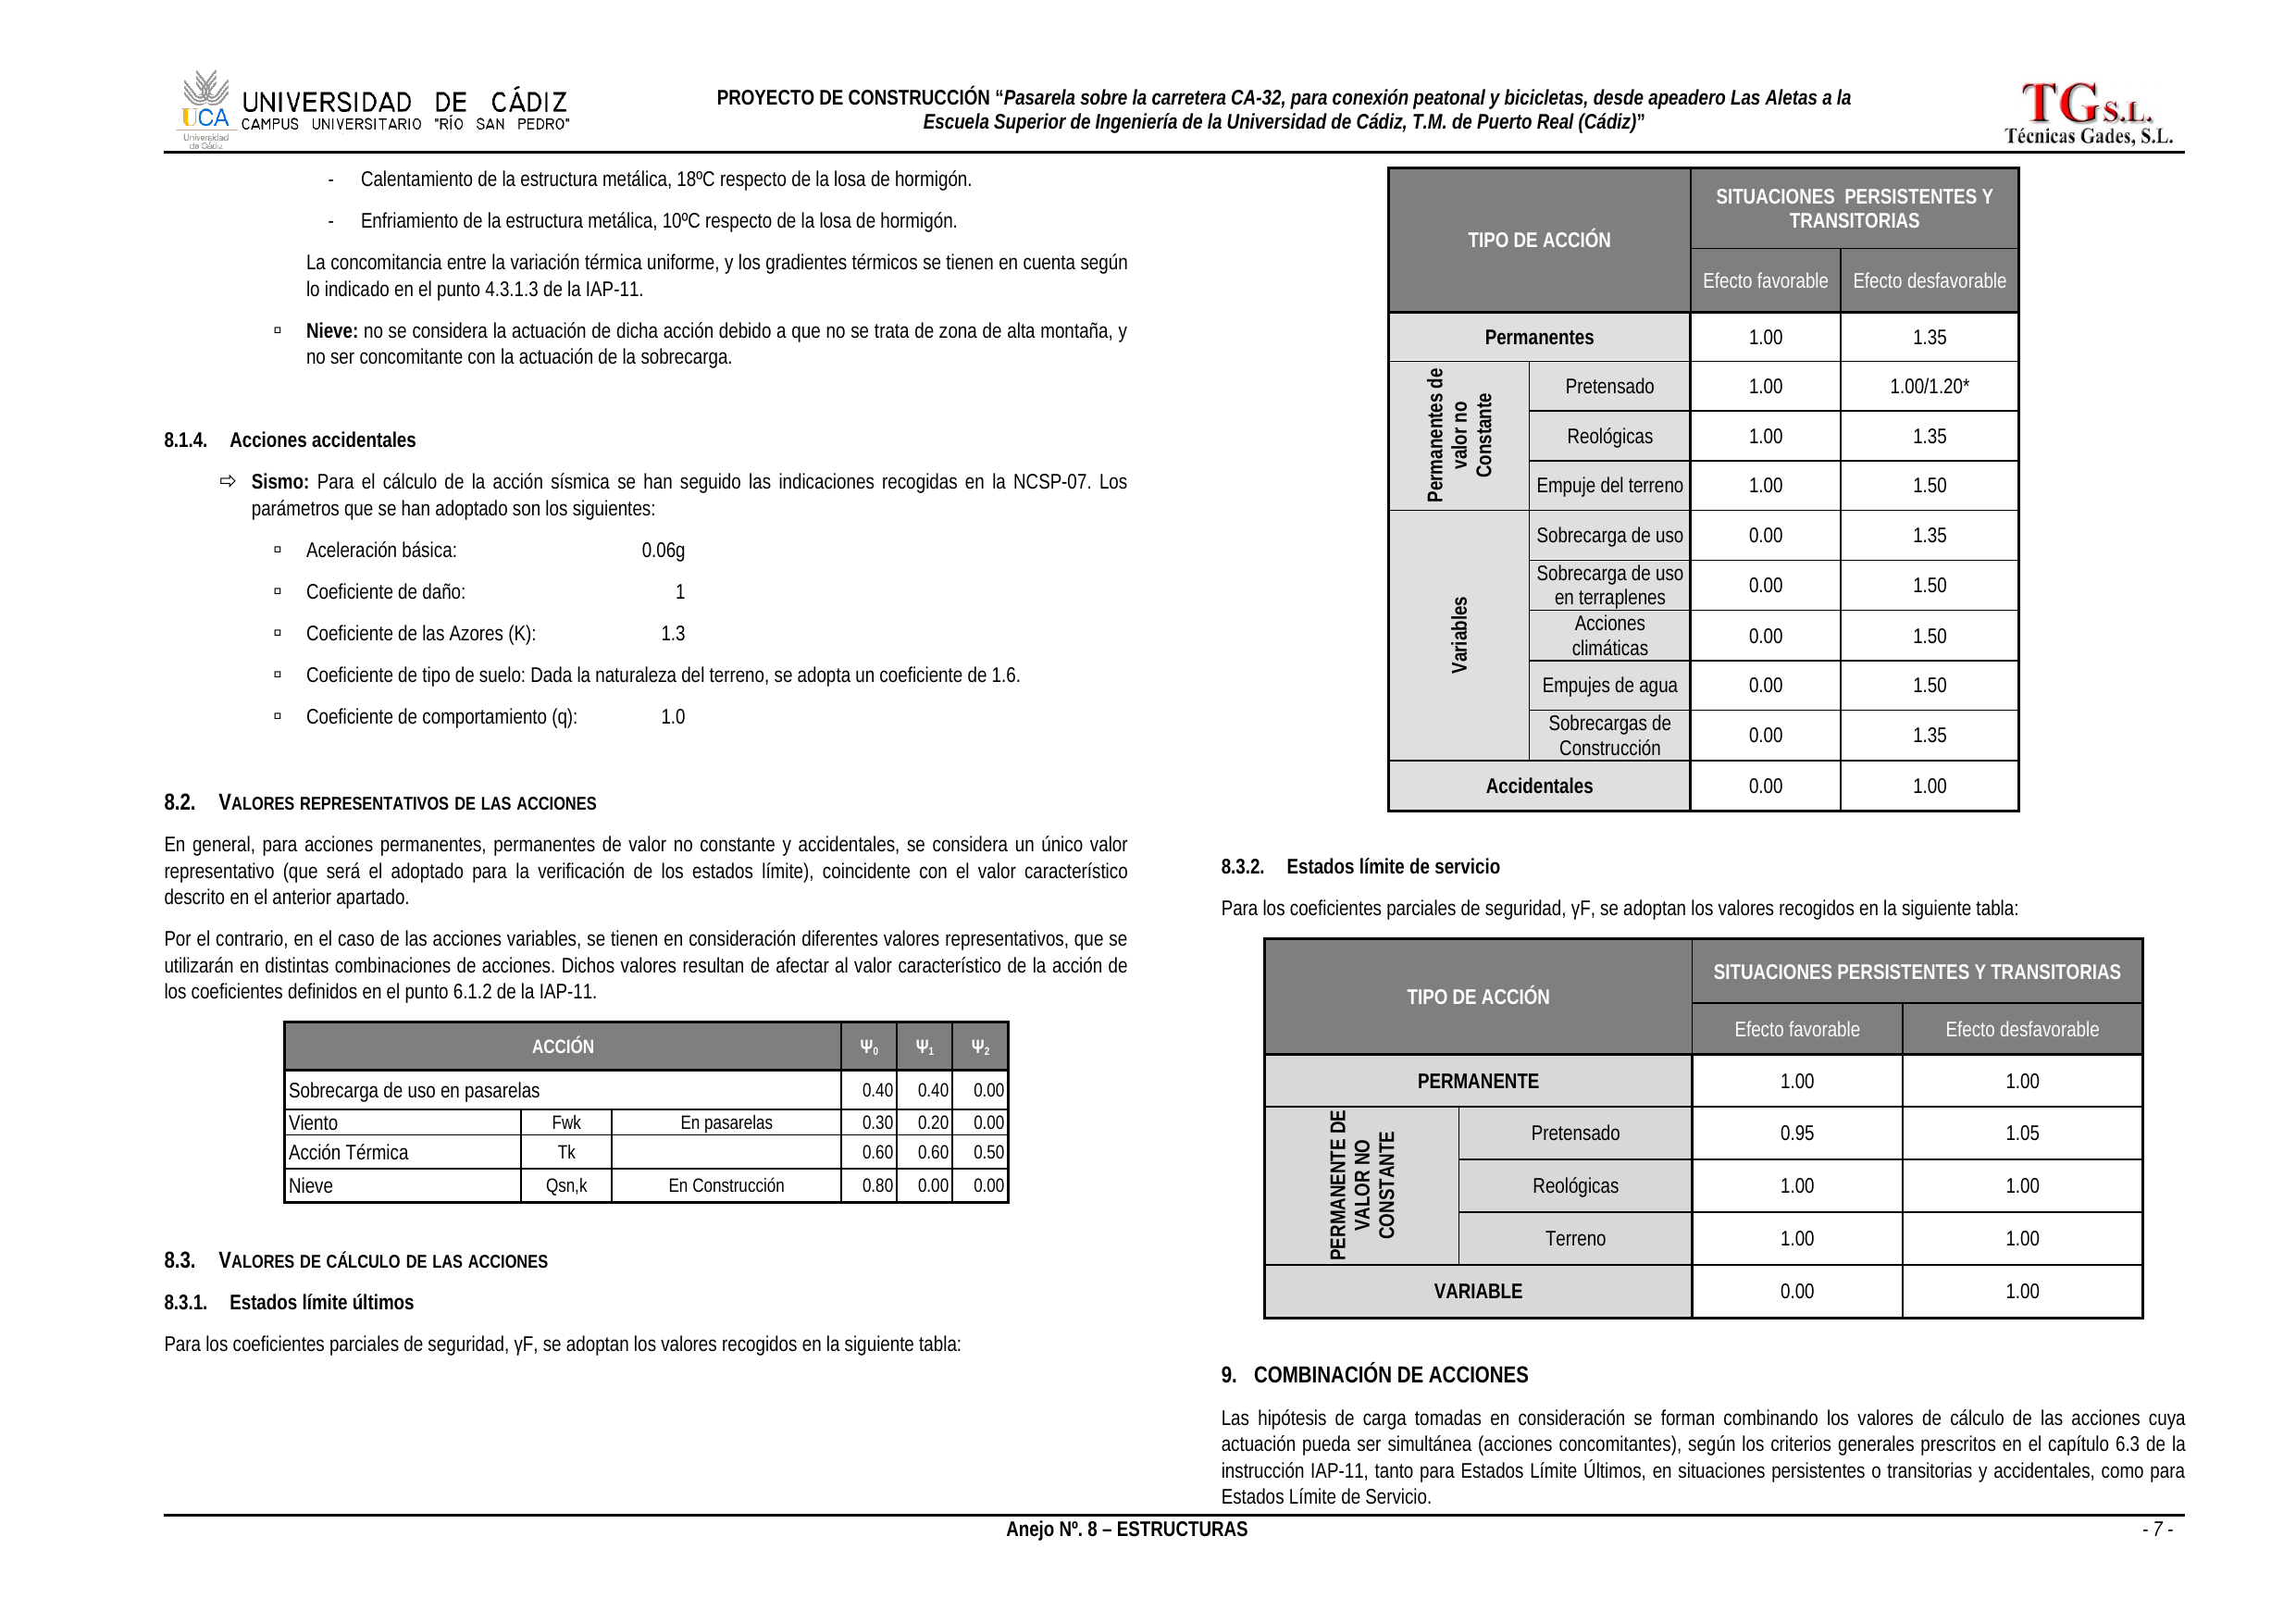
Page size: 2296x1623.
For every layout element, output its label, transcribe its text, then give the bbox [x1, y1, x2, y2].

table_cell 0.50 [953, 1135, 1007, 1168]
table_cell 0.00 [1692, 561, 1840, 610]
text Por el contrario, en el caso de las acciones variables, se tienen en consideración diferentes valores representativos, que se utilizarán en distintas combinaciones de acciones. Dichos valores resultan de afectar al valor característico de la acción de los coeficientes definidos en el punto 6.1.2 de la IAP-11. [164, 926, 1129, 1003]
text 8.3.1. Estados límite últimos [164, 1290, 1129, 1315]
text 8.2. Valores representativos de las acciones [164, 788, 1129, 814]
text Coeficiente de daño: 1 [273, 579, 1129, 603]
table_cell 1.00 [1694, 1213, 1902, 1264]
table_cell Acciones climáticas [1530, 611, 1689, 660]
text - Enfriamiento de la estructura metálica, 10ºC respecto de la losa de hormigón. [328, 208, 1129, 232]
table_cell Sobrecarga de uso en pasarelas [286, 1072, 840, 1109]
table_cell Nieve [286, 1170, 520, 1201]
table_cell 0.30 [842, 1110, 896, 1134]
table_header ACCIÓN [286, 1023, 840, 1069]
text Nieve: no se considera la actuación de dicha acción debido a que no se trata de zona de alta montaña, y no ser concomitante con la actuación de la sobrecarga. [273, 318, 1129, 368]
table_cell 0.00 [1692, 762, 1840, 810]
text Coeficiente de las Azores (K): 1.3 [273, 621, 1129, 645]
table_header SITUACIONES PERSISTENTES Y TRANSITORIAS [1693, 940, 2141, 1002]
table_cell 0.00 [953, 1072, 1007, 1109]
table_cell 0.80 [842, 1170, 896, 1201]
table_cell Qsn,k [522, 1170, 611, 1201]
text 8.3.2. Estados límite de servicio [1221, 854, 2186, 878]
table_cell 1.00 [1904, 1213, 2141, 1264]
picture [174, 68, 576, 151]
table_cell 0.00 [1692, 611, 1840, 660]
table_cell 0.40 [898, 1072, 951, 1109]
table_cell VARIABLE [1266, 1266, 1691, 1317]
table_cell Reológicas [1459, 1160, 1691, 1211]
table_cell PERMANENTE [1266, 1056, 1691, 1106]
table_cell Sobrecarga de uso [1530, 511, 1689, 559]
table_cell 1.05 [1904, 1108, 2141, 1158]
table_cell 0.00 [1692, 662, 1840, 710]
text Sismo: Para el cálculo de la acción sísmica se han seguido las indicaciones recogidas en la NCSP-07. Los parámetros que se han adoptado son los siguientes: [218, 469, 1129, 520]
table_cell 1.35 [1842, 711, 2017, 760]
table_cell Permanentes [1390, 314, 1689, 360]
table_cell 1.35 [1842, 511, 2017, 559]
text 8.3. Valores de cálculo de las acciones [164, 1246, 1129, 1272]
text Coeficiente de tipo de suelo: Dada la naturaleza del terreno, se adopta un coeficiente de 1.6. [273, 663, 1129, 688]
text 9. Combinación de acciones [1221, 1361, 2186, 1388]
table_cell 0.00 [953, 1110, 1007, 1134]
table_cell [613, 1135, 840, 1168]
table_cell Efecto favorable [1693, 1004, 1902, 1053]
table_cell 0.00 [1692, 711, 1840, 760]
table_cell Fwk [522, 1110, 611, 1134]
table_cell 0.40 [842, 1072, 896, 1109]
table_cell 1.00 [1692, 314, 1840, 360]
table_cell 0.00 [898, 1170, 951, 1201]
table_header SITUACIONES PERSISTENTES Y TRANSITORIAS [1692, 169, 2017, 248]
table_cell 1.00 [1692, 362, 1840, 410]
table_cell 0.00 [953, 1170, 1007, 1201]
text - Calentamiento de la estructura metálica, 18ºC respecto de la losa de hormigón. [328, 167, 1129, 191]
table_cell En Construcción [613, 1170, 840, 1201]
table_cell 0.00 [1692, 511, 1840, 559]
table_header TIPO DE ACCIÓN [1266, 940, 1692, 1053]
table_cell 1.00 [1904, 1160, 2141, 1211]
table_cell 1.50 [1842, 462, 2017, 510]
table_cell Empuje del terreno [1530, 462, 1689, 510]
text Para los coeficientes parciales de seguridad, γF, se adoptan los valores recogidos en la siguiente tabla: [1221, 896, 2186, 920]
table_cell 1.50 [1842, 561, 2017, 610]
table_cell Reológicas [1530, 412, 1689, 460]
table_cell Efecto favorable [1692, 249, 1840, 311]
table_cell 0.95 [1694, 1108, 1902, 1158]
table_cell 1.00 [1842, 762, 2017, 810]
table_header Ψ0 [842, 1023, 896, 1069]
table_cell 1.50 [1842, 611, 2017, 660]
table_cell 1.50 [1842, 662, 2017, 710]
table_header TIPO DE ACCIÓN [1390, 169, 1690, 311]
text Coeficiente de comportamiento (q): 1.0 [273, 704, 1129, 729]
table_cell Accidentales [1390, 762, 1689, 810]
table_cell Pretensado [1530, 362, 1689, 410]
table_cell 1.00 [1694, 1160, 1902, 1211]
table_cell 1.00 [1692, 462, 1840, 510]
table_cell 1.35 [1842, 314, 2017, 360]
table_cell Pretensado [1459, 1108, 1691, 1158]
text Aceleración básica: 0.06g [273, 538, 1129, 562]
table_cell Terreno [1459, 1213, 1691, 1264]
table_cell PERMANENTE DE VALOR NO CONSTANTE [1266, 1108, 1458, 1264]
table_header Ψ1 [898, 1023, 951, 1069]
table_cell 1.00 [1904, 1266, 2141, 1317]
table_cell Empujes de agua [1530, 662, 1689, 710]
table_cell 1.00/1.20* [1842, 362, 2017, 410]
table_cell Sobrecargas de Construcción [1530, 711, 1689, 760]
text Las hipótesis de carga tomadas en consideración se forman combinando los valores de cálculo de las acciones cuya actuación pueda ser simultánea (acciones concomitantes), según los criterios generales prescritos en el capítulo 6.3 de la instrucción IAP-11, tanto para Estados Límite Últimos, en situaciones persistentes o transitorias y accidentales, como para Estados Límite de Servicio. [1221, 1406, 2186, 1508]
table_header Ψ2 [953, 1023, 1007, 1069]
table_cell 0.00 [1694, 1266, 1902, 1317]
table_cell Tk [522, 1135, 611, 1168]
text La concomitancia entre la variación térmica uniforme, y los gradientes térmicos se tienen en cuenta según lo indicado en el punto 4.3.1.3 de la IAP-11. [273, 250, 1129, 301]
table_cell Acción Térmica [286, 1135, 520, 1168]
table_cell Efecto desfavorable [1842, 249, 2017, 311]
text En general, para acciones permanentes, permanentes de valor no constante y accidentales, se considera un único valor representativo (que será el adoptado para la verificación de los estados límite), coincidente con el valor característico descrito en el anterior apartado. [164, 832, 1129, 909]
table_cell 0.60 [842, 1135, 896, 1168]
table_cell Sobrecarga de uso en terraplenes [1530, 561, 1689, 610]
table_cell Viento [286, 1110, 520, 1134]
table_cell 0.60 [898, 1135, 951, 1168]
text 8.1.4. Acciones accidentales [164, 427, 1129, 452]
table_cell Permanentes de valor no Constante [1390, 362, 1529, 510]
table_cell Variables [1390, 511, 1529, 760]
table_cell En pasarelas [613, 1110, 840, 1134]
table_cell 1.00 [1692, 412, 1840, 460]
table_cell 0.20 [898, 1110, 951, 1134]
table_cell 1.35 [1842, 412, 2017, 460]
table_cell 1.00 [1694, 1056, 1902, 1106]
table_cell Efecto desfavorable [1904, 1004, 2141, 1053]
table_cell 1.00 [1904, 1056, 2141, 1106]
text Para los coeficientes parciales de seguridad, γF, se adoptan los valores recogidos en la siguiente tabla: [164, 1332, 1129, 1357]
picture [2002, 68, 2176, 151]
